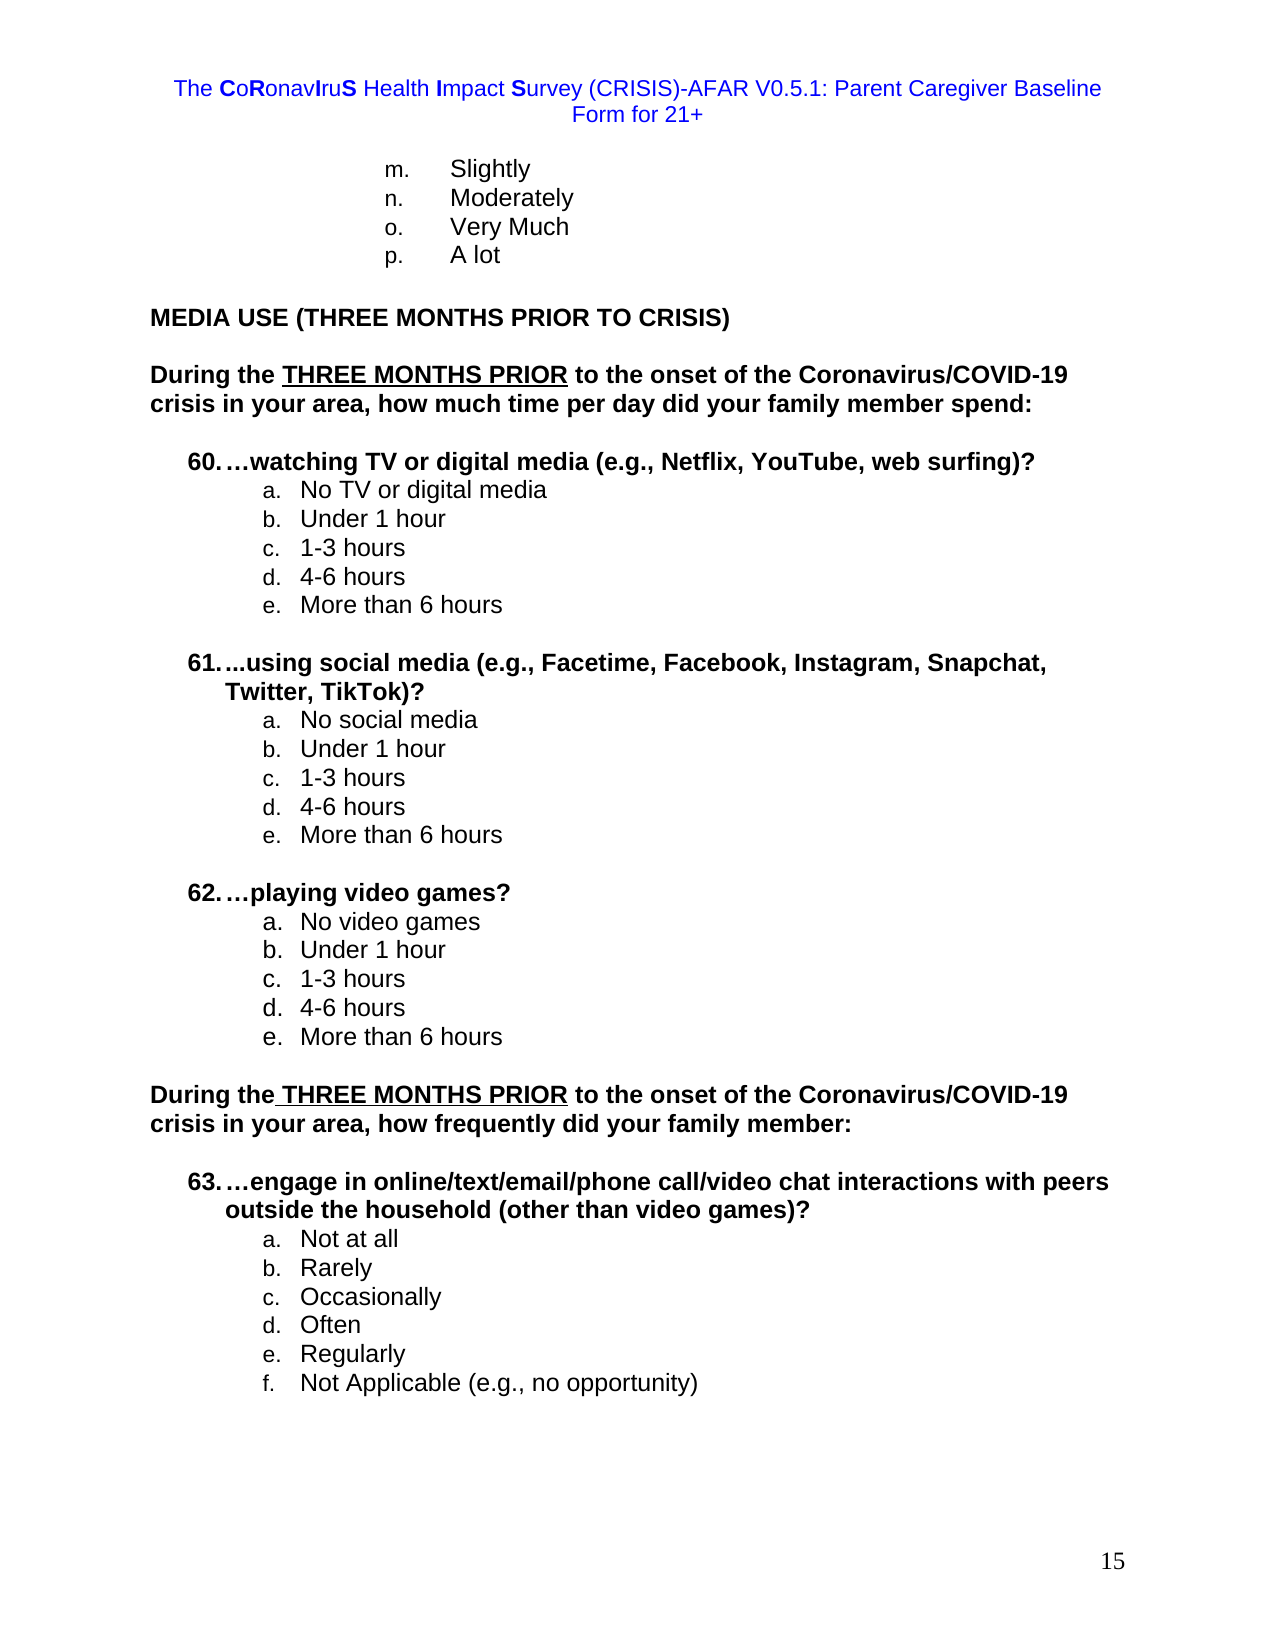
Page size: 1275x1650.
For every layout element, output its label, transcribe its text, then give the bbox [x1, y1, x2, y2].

list 1-3 hours [262, 533, 1125, 562]
list Under 1 hour [262, 504, 1125, 533]
list More than 6 hours [262, 821, 1125, 849]
list Moderately [225, 183, 1125, 212]
list Under 1 hour [262, 936, 1125, 964]
list Often [262, 1310, 1125, 1339]
list No social media [262, 706, 1125, 734]
text During the THREE MONTHS PRIOR to the onset of the Coronavirus/COVID-19 crisis in your area, how frequently did your family member: [150, 1080, 1125, 1137]
list No video games [262, 907, 1125, 936]
list Regularly [262, 1339, 1125, 1368]
list Very Much [225, 212, 1125, 240]
subtitle MEDIA USE (THREE MONTHS PRIOR TO CRISIS) [150, 302, 1125, 331]
text During the THREE MONTHS PRIOR to the onset of the Coronavirus/COVID-19 crisis in your area, how much time per day did your family member spend: [150, 361, 1125, 418]
list 4-6 hours [262, 792, 1125, 821]
list Under 1 hour [262, 734, 1125, 763]
list 1-3 hours [262, 964, 1125, 993]
list More than 6 hours [262, 591, 1125, 619]
list …engage in online/text/email/phone call/video chat interactions with peers outside the household (other than video games)? [187, 1167, 1125, 1224]
list Not at all [262, 1224, 1125, 1253]
list …playing video games? [187, 878, 1125, 907]
list Rarely [262, 1253, 1125, 1282]
list Occasionally [262, 1282, 1125, 1310]
list Slightly [225, 154, 1125, 183]
list …watching TV or digital media (e.g., Netflix, YouTube, web surfing)? [187, 447, 1125, 476]
list More than 6 hours [262, 1022, 1125, 1051]
list ...using social media (e.g., Facetime, Facebook, Instagram, Snapchat, Twitter, TikTok)? [187, 648, 1125, 706]
list 1-3 hours [262, 763, 1125, 792]
list Not Applicable (e.g., no opportunity) [262, 1368, 1125, 1397]
list A lot [225, 240, 1125, 269]
list No TV or digital media [262, 476, 1125, 504]
list 4-6 hours [262, 562, 1125, 591]
list 4-6 hours [262, 993, 1125, 1022]
